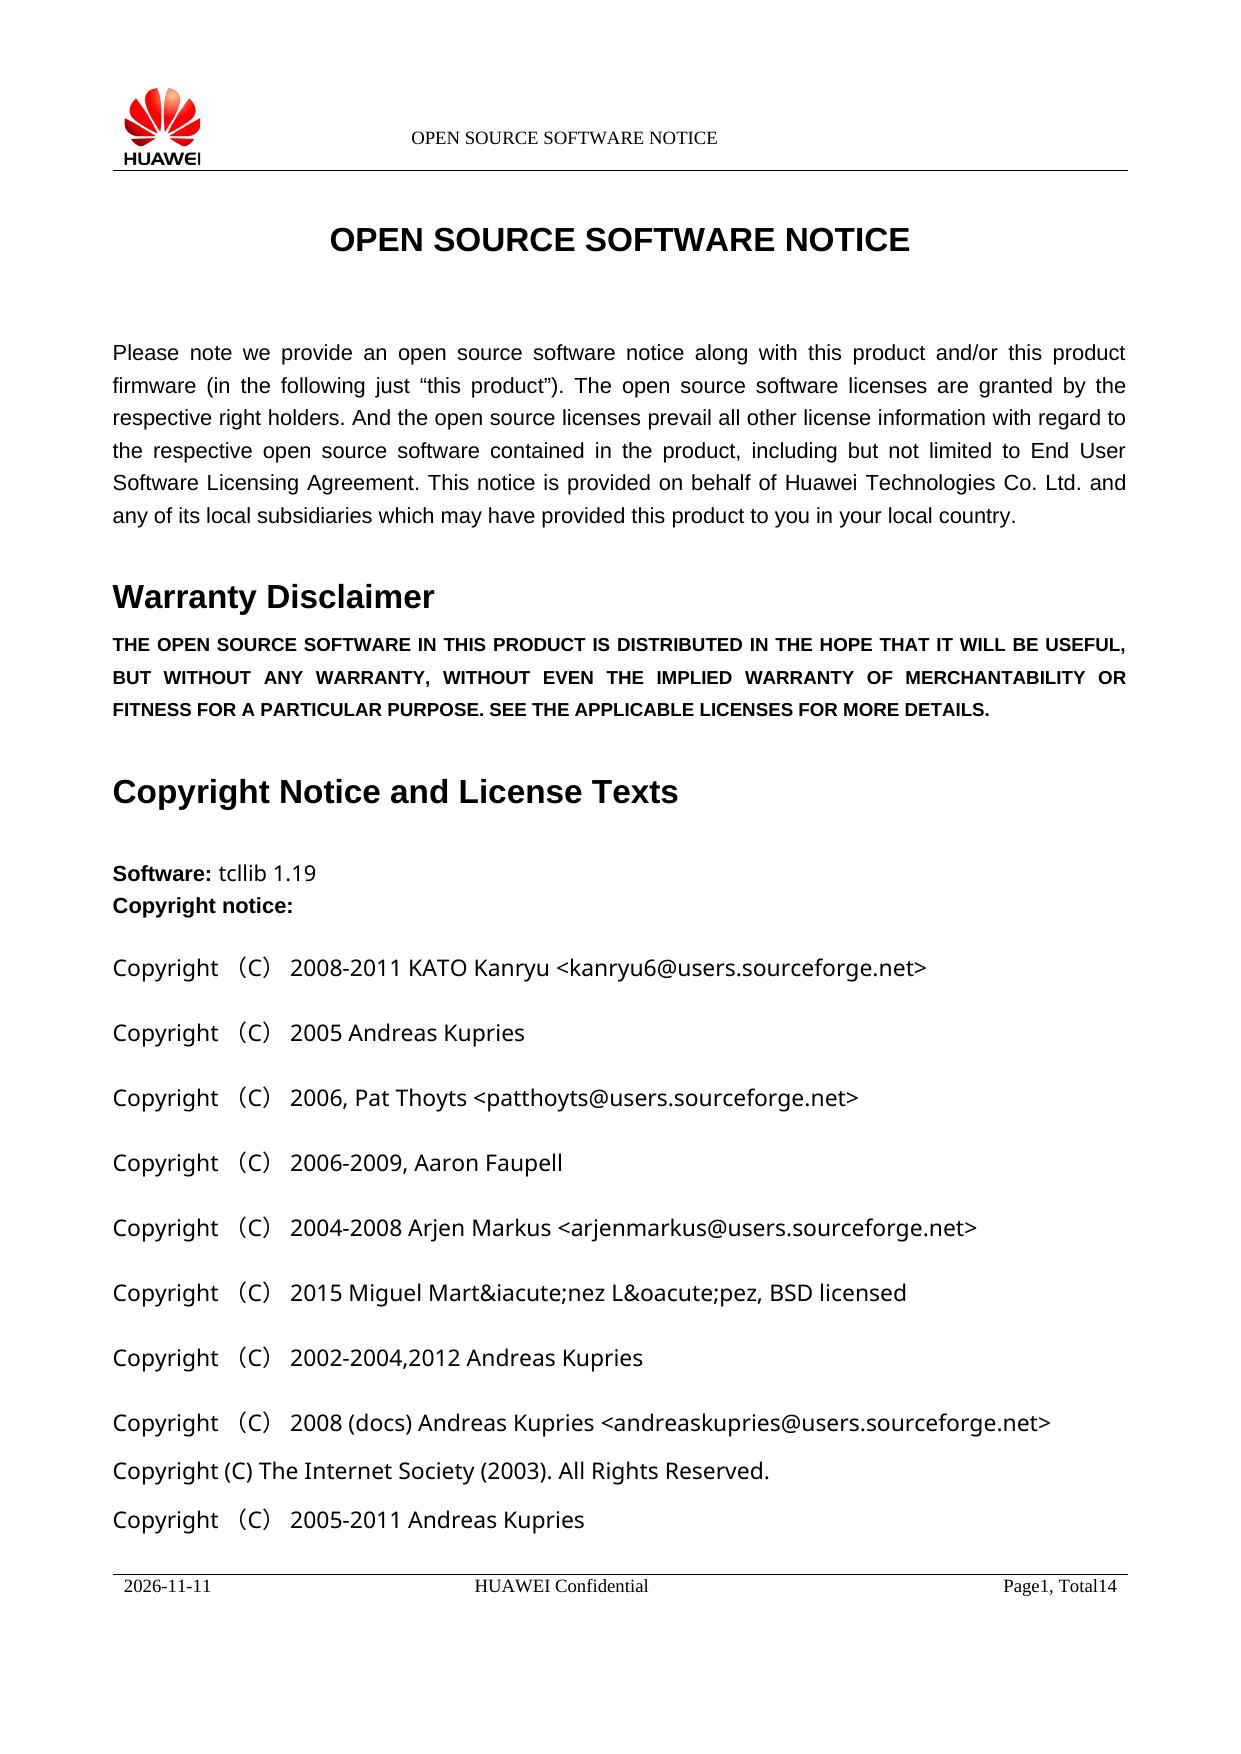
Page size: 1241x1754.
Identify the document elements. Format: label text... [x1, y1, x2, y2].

text Copyright notice: [112, 889, 1128, 921]
title Software: tcllib 1.19 [112, 856, 1128, 889]
text Please note we provide an open source software notice along with this product and/or this product firmware (in the following just “this product”). The open source software licenses are granted by the respective right holders. And the open source licenses prevail all other license information with regard to the respective open source software contained in the product, including but not limited to End User Software Licensing Agreement. This notice is provided on behalf of Huawei Technologies Co. Ltd. and any of its local subsidiaries which may have provided this product to you in your local country. [112, 336, 1128, 531]
text OPEN SOURCE SOFTWARE NOTICE [112, 206, 1128, 271]
text Copyright Notice and License Texts [112, 759, 1128, 824]
text The open source software in this product is distributed in the hope that it will be useful, but WITHOUT ANY WARRANTY, without even the implied warranty of MERCHANTABILITY or FITNESS FOR A PARTICULAR PURPOSE. See the applicable licenses for more details. [112, 629, 1128, 726]
picture [124, 88, 201, 165]
text Warranty Disclaimer [112, 564, 1128, 629]
